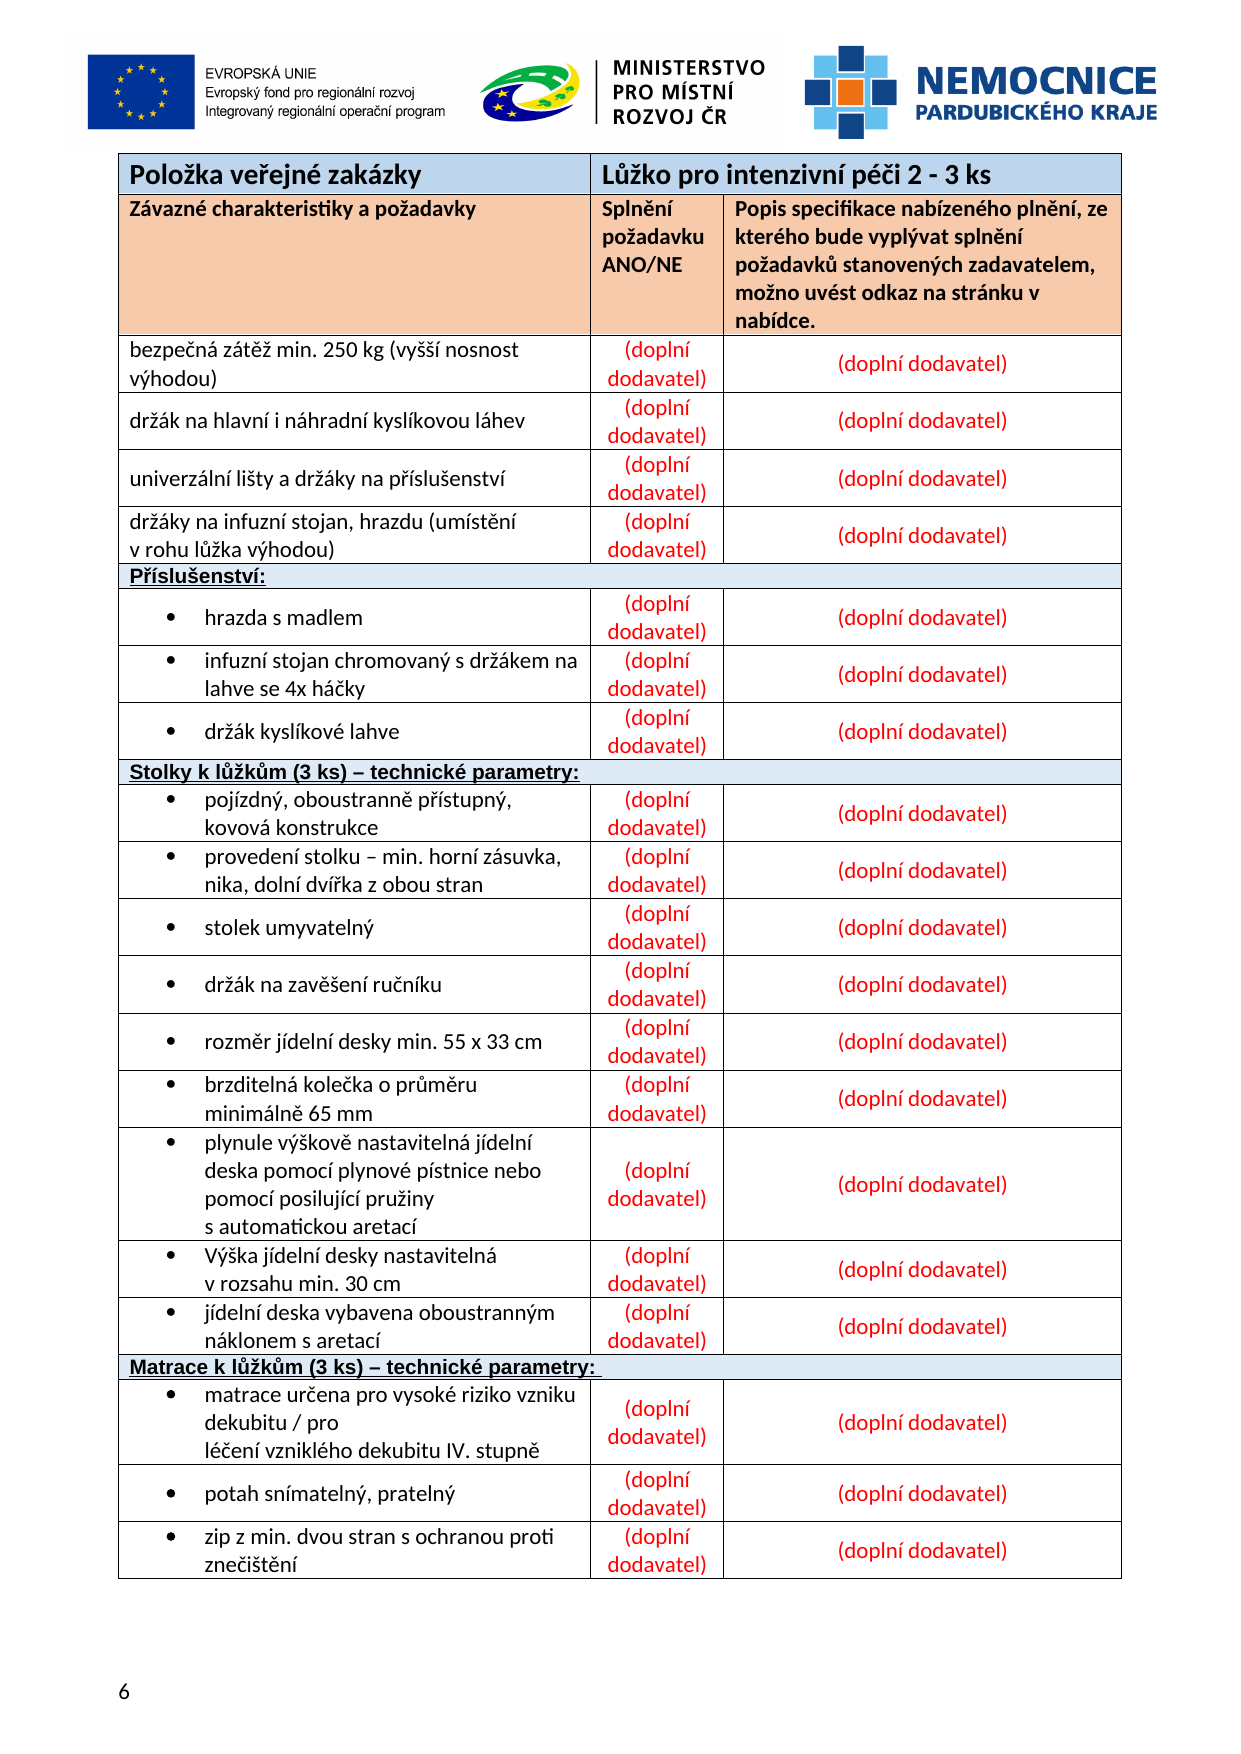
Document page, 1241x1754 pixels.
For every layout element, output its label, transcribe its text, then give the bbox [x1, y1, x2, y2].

table_cell držák na hlavní i náhradní kyslíkovou láhev [119, 393, 590, 449]
table_cell (doplní dodavatel) [591, 1298, 723, 1354]
table_cell (doplní dodavatel) [724, 589, 1121, 645]
table_cell Splnění požadavku ANO/NE [591, 195, 723, 334]
table_cell (doplní dodavatel) [591, 1380, 723, 1464]
table_cell (doplní dodavatel) [724, 1465, 1121, 1521]
table_cell matrace určena pro vysoké riziko vzniku dekubitu / pro léčení vzniklého dekubitu IV. stupně [119, 1380, 590, 1464]
table_cell (doplní dodavatel) [591, 785, 723, 841]
table_cell Závazné charakteristiky a požadavky [119, 195, 590, 334]
table_cell (doplní dodavatel) [724, 646, 1121, 702]
table_cell (doplní dodavatel) [724, 336, 1121, 392]
table_cell (doplní dodavatel) [724, 1380, 1121, 1464]
table_cell (doplní dodavatel) [591, 393, 723, 449]
table_cell bezpečná zátěž min. 250 kg (vyšší nosnost výhodou) [119, 336, 590, 392]
picture [64, 29, 788, 154]
table_cell (doplní dodavatel) [724, 450, 1121, 506]
table_cell brzditelná kolečka o průměru minimálně 65 mm [119, 1071, 590, 1127]
table_cell (doplní dodavatel) [591, 1071, 723, 1127]
table_cell (doplní dodavatel) [591, 1128, 723, 1240]
table_cell (doplní dodavatel) [724, 1298, 1121, 1354]
table_cell (doplní dodavatel) [591, 899, 723, 955]
table_cell (doplní dodavatel) [724, 1071, 1121, 1127]
table_cell stolek umyvatelný [119, 899, 590, 955]
table_cell rozměr jídelní desky min. 55 x 33 cm [119, 1014, 590, 1069]
table_cell (doplní dodavatel) [591, 336, 723, 392]
table_cell univerzální lišty a držáky na příslušenství [119, 450, 590, 506]
table_cell Popis specifikace nabízeného plnění, ze kterého bude vyplývat splnění požadavků stanovených zadavatelem, možno uvést odkaz na stránku v nabídce. [724, 195, 1121, 334]
table_cell držák kyslíkové lahve [119, 703, 590, 759]
table_cell (doplní dodavatel) [724, 1522, 1121, 1578]
table_cell Příslušenství: [119, 564, 1121, 588]
table_cell Matrace k lůžkům (3 ks) – technické parametry: [119, 1355, 1121, 1379]
table_cell (doplní dodavatel) [591, 1014, 723, 1069]
table_cell jídelní deska vybavena oboustranným náklonem s aretací [119, 1298, 590, 1354]
table_cell plynule výškově nastavitelná jídelní deska pomocí plynové pístnice nebo pomocí posilující pružiny s automatickou aretací [119, 1128, 590, 1240]
table_cell (doplní dodavatel) [591, 507, 723, 563]
table_cell (doplní dodavatel) [724, 956, 1121, 1012]
table_cell (doplní dodavatel) [724, 1241, 1121, 1297]
table_cell zip z min. dvou stran s ochranou proti znečištění [119, 1522, 590, 1578]
table_cell držák na zavěšení ručníku [119, 956, 590, 1012]
table_cell infuzní stojan chromovaný s držákem na lahve se 4x háčky [119, 646, 590, 702]
table_cell (doplní dodavatel) [591, 450, 723, 506]
picture [803, 45, 1157, 140]
table_cell provedení stolku – min. horní zásuvka, nika, dolní dvířka z obou stran [119, 842, 590, 898]
table_cell (doplní dodavatel) [724, 703, 1121, 759]
table_cell (doplní dodavatel) [591, 589, 723, 645]
table_cell (doplní dodavatel) [724, 842, 1121, 898]
table_cell (doplní dodavatel) [591, 1465, 723, 1521]
table_cell (doplní dodavatel) [591, 1241, 723, 1297]
table_cell (doplní dodavatel) [591, 646, 723, 702]
table_cell (doplní dodavatel) [591, 703, 723, 759]
table_cell (doplní dodavatel) [591, 1522, 723, 1578]
table_cell (doplní dodavatel) [724, 899, 1121, 955]
table_cell (doplní dodavatel) [724, 393, 1121, 449]
table_cell (doplní dodavatel) [724, 785, 1121, 841]
table_cell držáky na infuzní stojan, hrazdu (umístění v rohu lůžka výhodou) [119, 507, 590, 563]
table_cell (doplní dodavatel) [724, 1014, 1121, 1069]
table_header Položka veřejné zakázky [119, 154, 590, 193]
table_cell pojízdný, oboustranně přístupný, kovová konstrukce [119, 785, 590, 841]
table_cell potah snímatelný, pratelný [119, 1465, 590, 1521]
table_cell (doplní dodavatel) [591, 842, 723, 898]
table_cell Stolky k lůžkům (3 ks) – technické parametry: [119, 760, 1121, 784]
table_cell (doplní dodavatel) [591, 956, 723, 1012]
table_cell (doplní dodavatel) [724, 1128, 1121, 1240]
table_cell Výška jídelní desky nastavitelná v rozsahu min. 30 cm [119, 1241, 590, 1297]
table_cell hrazda s madlem [119, 589, 590, 645]
table_cell (doplní dodavatel) [724, 507, 1121, 563]
table_header Lůžko pro intenzivní péči 2 - 3 ks [591, 154, 1121, 193]
